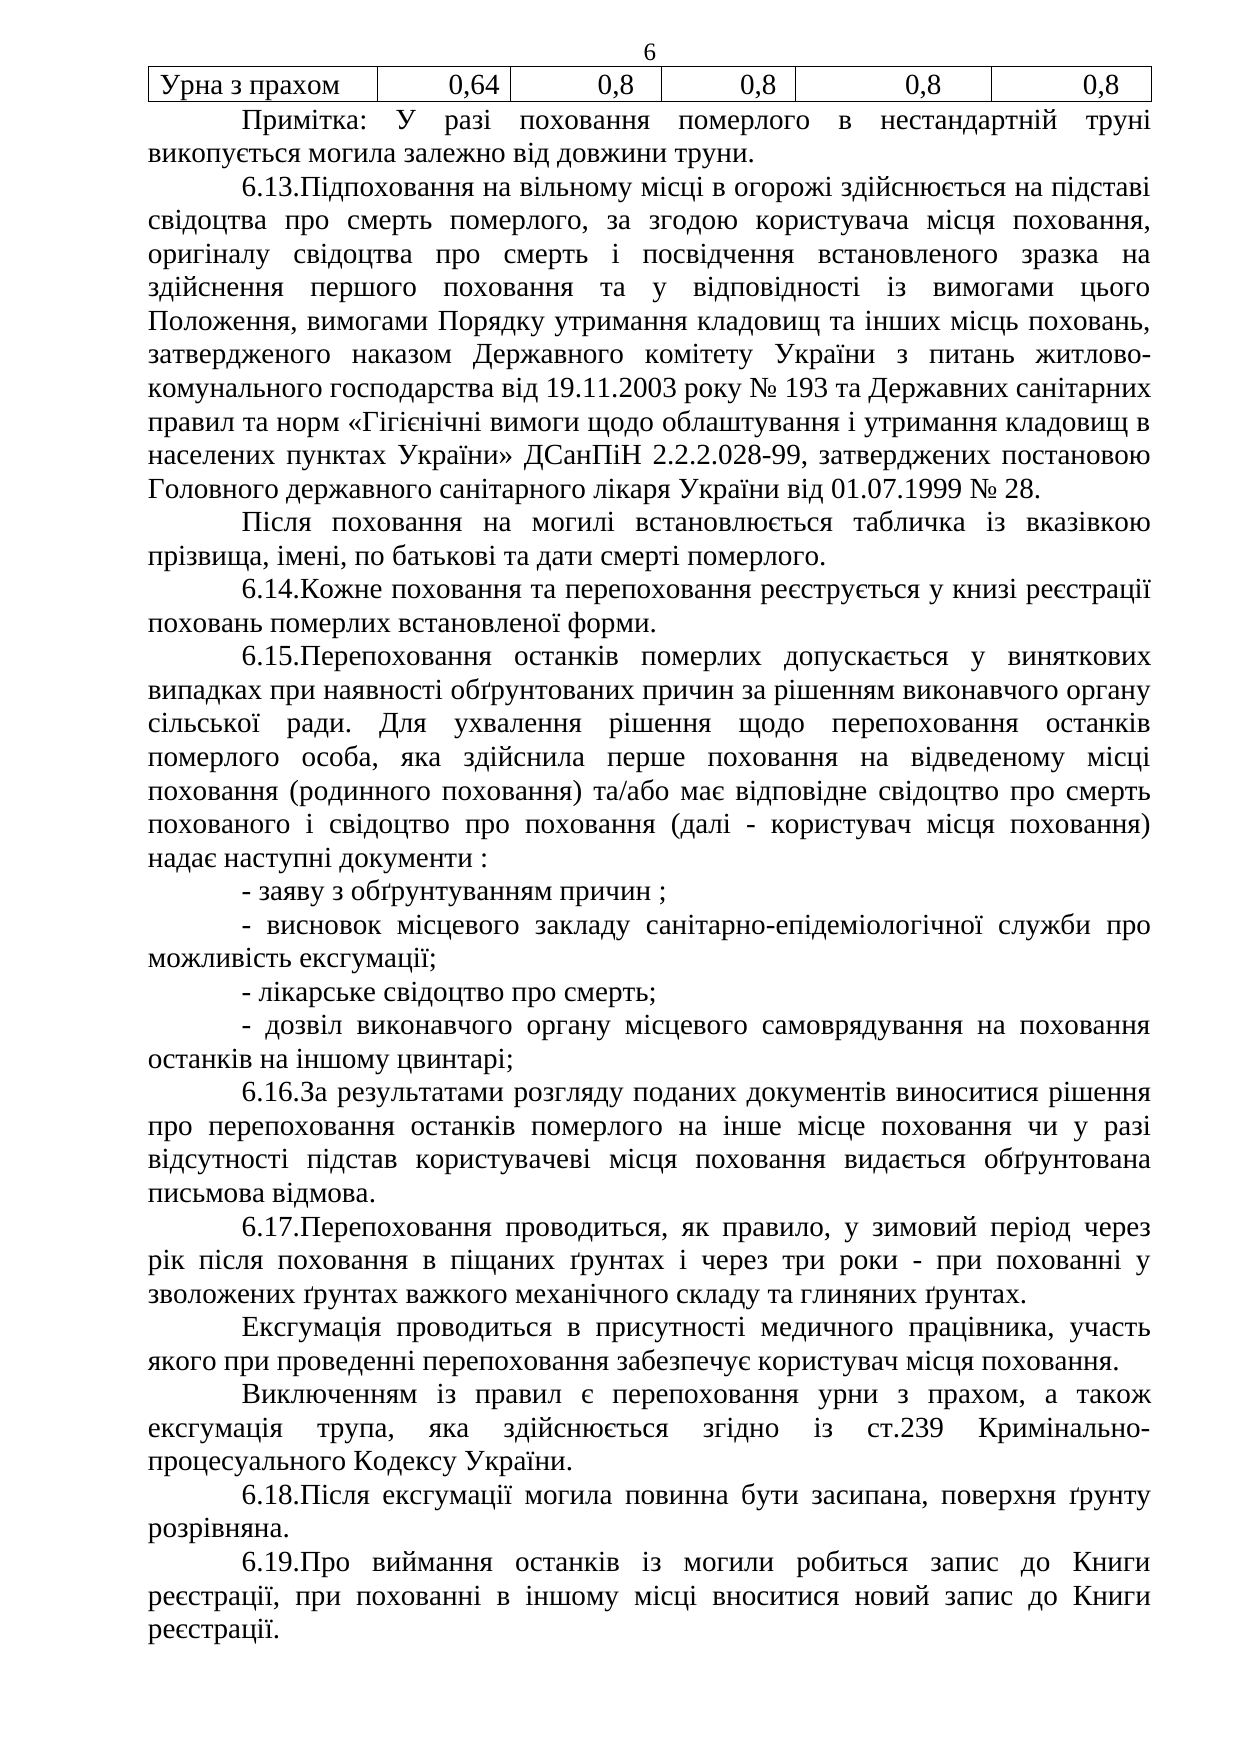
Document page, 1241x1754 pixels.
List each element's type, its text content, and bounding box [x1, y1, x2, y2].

table_cell 0,8 [796, 67, 991, 101]
table_cell 0,64 [378, 67, 510, 101]
table_cell 0,8 [992, 67, 1151, 101]
text 6.16.За результатами розгляду поданих документів виноситися рішення про перепоховання останків померлого на інше місце поховання чи у разі відсутності підстав користувачеві місця поховання видається обґрунтована письмова відмова. [148, 1074, 1152, 1209]
table_cell 0,8 [511, 67, 661, 101]
text Ексгумація проводиться в присутності медичного працівника, участь якого при проведенні перепоховання забезпечує користувач місця поховання. [148, 1309, 1152, 1376]
table_cell Урна з прахом [149, 67, 377, 101]
text - дозвіл виконавчого органу місцевого самоврядування на поховання останків на іншому цвинтарі; [148, 1007, 1152, 1074]
text Виключенням із правил є перепоховання урни з прахом, а також ексгумація трупа, яка здійснюється згідно із ст.239 Кримінально-процесуального Кодексу України. [148, 1376, 1152, 1477]
text 6.18.Після ексгумації могила повинна бути засипана, поверхня ґрунту розрівняна. [148, 1477, 1152, 1544]
text 6.17.Перепоховання проводиться, як правило, у зимовий період через рік після поховання в піщаних ґрунтах і через три роки - при похованні у зволожених ґрунтах важкого механічного складу та глиняних ґрунтах. [148, 1209, 1152, 1309]
text - заяву з обґрунтуванням причин ; [148, 873, 1152, 907]
text Примітка: У разі поховання померлого в нестандартній труні викопується могила залежно від довжини труни. [148, 102, 1152, 169]
text - висновок місцевого закладу санітарно-епідеміологічної служби про можливість ексгумації; [148, 907, 1152, 974]
text 6.14.Кожне поховання та перепоховання реєструється у книзі реєстрації поховань померлих встановленої форми. [148, 571, 1152, 638]
text - лікарське свідоцтво про смерть; [148, 974, 1152, 1007]
text 6.13.Підпоховання на вільному місці в огорожі здійснюється на підставі свідоцтва про смерть померлого, за згодою користувача місця поховання, оригіналу свідоцтва про смерть і посвідчення встановленого зразка на здійснення першого поховання та у відповідності із вимогами цього Положення, вимогами Порядку утримання кладовищ та інших місць поховань, затвердженого наказом Державного комітету України з питань житлово-комунального господарства від 19.11.2003 року № 193 та Державних санітарних правил та норм «Гігієнічні вимоги щодо облаштування і утримання кладовищ в населених пунктах України» ДСанПіН 2.2.2.028-99, затверджених постановою Головного державного санітарного лікаря України від 01.07.1999 № 28. [148, 169, 1152, 504]
text 6.15.Перепоховання останків померлих допускається у виняткових випадках при наявності обґрунтованих причин за рішенням виконавчого органу сільської ради. Для ухвалення рішення щодо перепоховання останків померлого особа, яка здійснила перше поховання на відведеному місці поховання (родинного поховання) та/або має відповідне свідоцтво про смерть похованого і свідоцтво про поховання (далі - користувач місця поховання) надає наступні документи : [148, 638, 1152, 873]
text 6.19.Про виймання останків із могили робиться запис до Книги реєстрації, при похованні в іншому місці вноситися новий запис до Книги реєстрації. [148, 1544, 1152, 1645]
table_cell 0,8 [662, 67, 795, 101]
text Після поховання на могилі встановлюється табличка із вказівкою прізвища, імені, по батькові та дати смерті померлого. [148, 504, 1152, 571]
